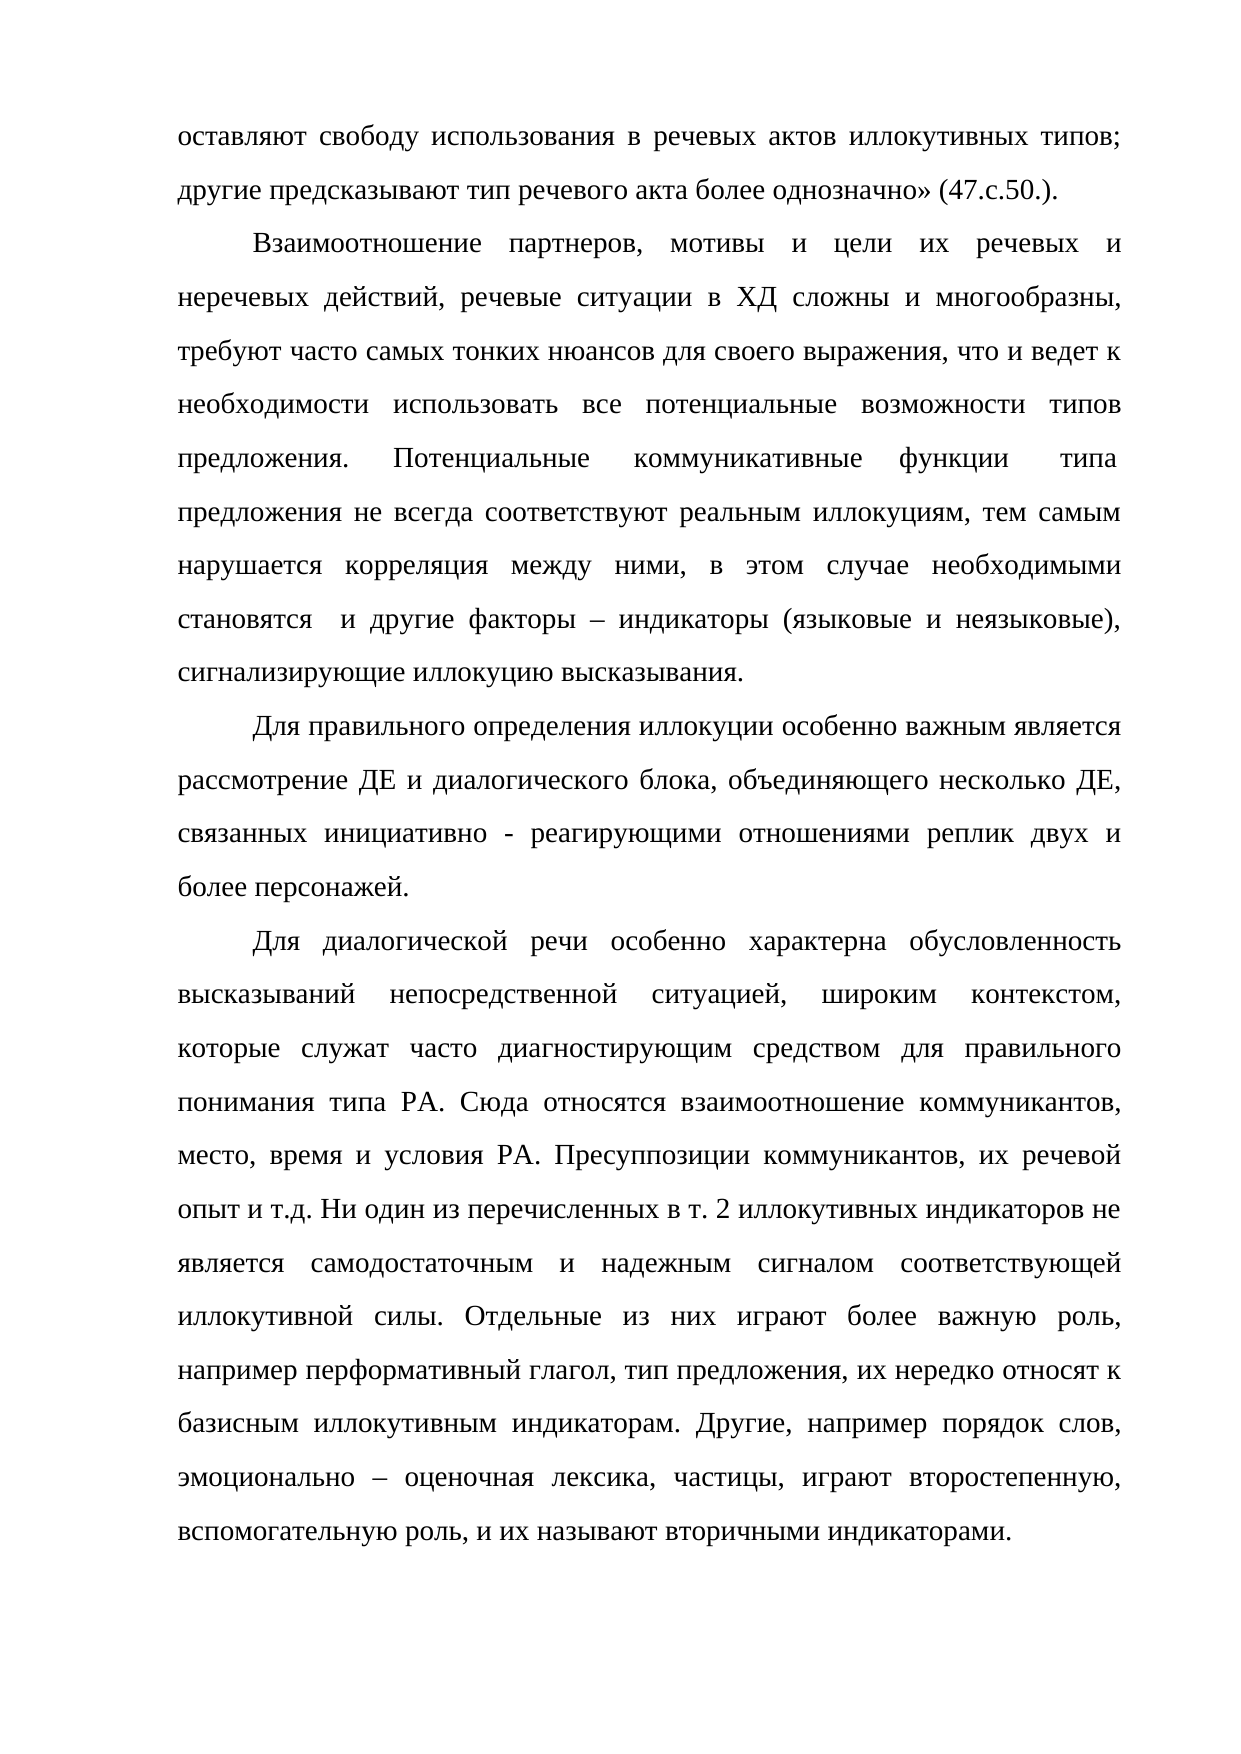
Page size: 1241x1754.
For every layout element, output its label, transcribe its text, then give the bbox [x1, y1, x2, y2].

text Для правильного определения иллокуции особенно важным является рассмотрение ДЕ и диалогического блока, объединяющего несколько ДЕ, связанных инициативно - реагирующими отношениями реплик двух и более персонажей. [177, 708, 1122, 903]
text Для диалогической речи особенно характерна обусловленность высказываний непосредственной ситуацией, широким контекстом, которые служат часто диагностирующим средством для правильного понимания типа РА. Сюда относятся взаимоотношение коммуникантов, место, время и условия РА. Пресуппозиции коммуникантов, их речевой опыт и т.д. Ни один из перечисленных в т. 2 иллокутивных индикаторов не является самодостаточным и надежным сигналом соответствующей иллокутивной силы. Отдельные из них играют более важную роль, например перформативный глагол, тип предложения, их нередко относят к базисным иллокутивным индикаторам. Другие, например порядок слов, эмоционально – оценочная лексика, частицы, играют второстепенную, вспомогательную роль, и их называют вторичными индикаторами. [177, 923, 1122, 1546]
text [177, 118, 1122, 205]
text Взаимоотношение партнеров, мотивы и цели их речевых и неречевых действий, речевые ситуации в ХД сложны и многообразны, требуют часто самых тонких нюансов для своего выражения, что и ведет к необходимости использовать все потенциальные возможности типов предложения. Потенциальные коммуникативные функции типа [177, 225, 1122, 473]
text предложения не всегда соответствуют реальным иллокуциям, тем самым нарушается корреляция между ними, в этом случае необходимыми становятся и другие факторы – индикаторы (языковые и неязыковые), сигнализирующие иллокуцию высказывания. [177, 494, 1122, 688]
